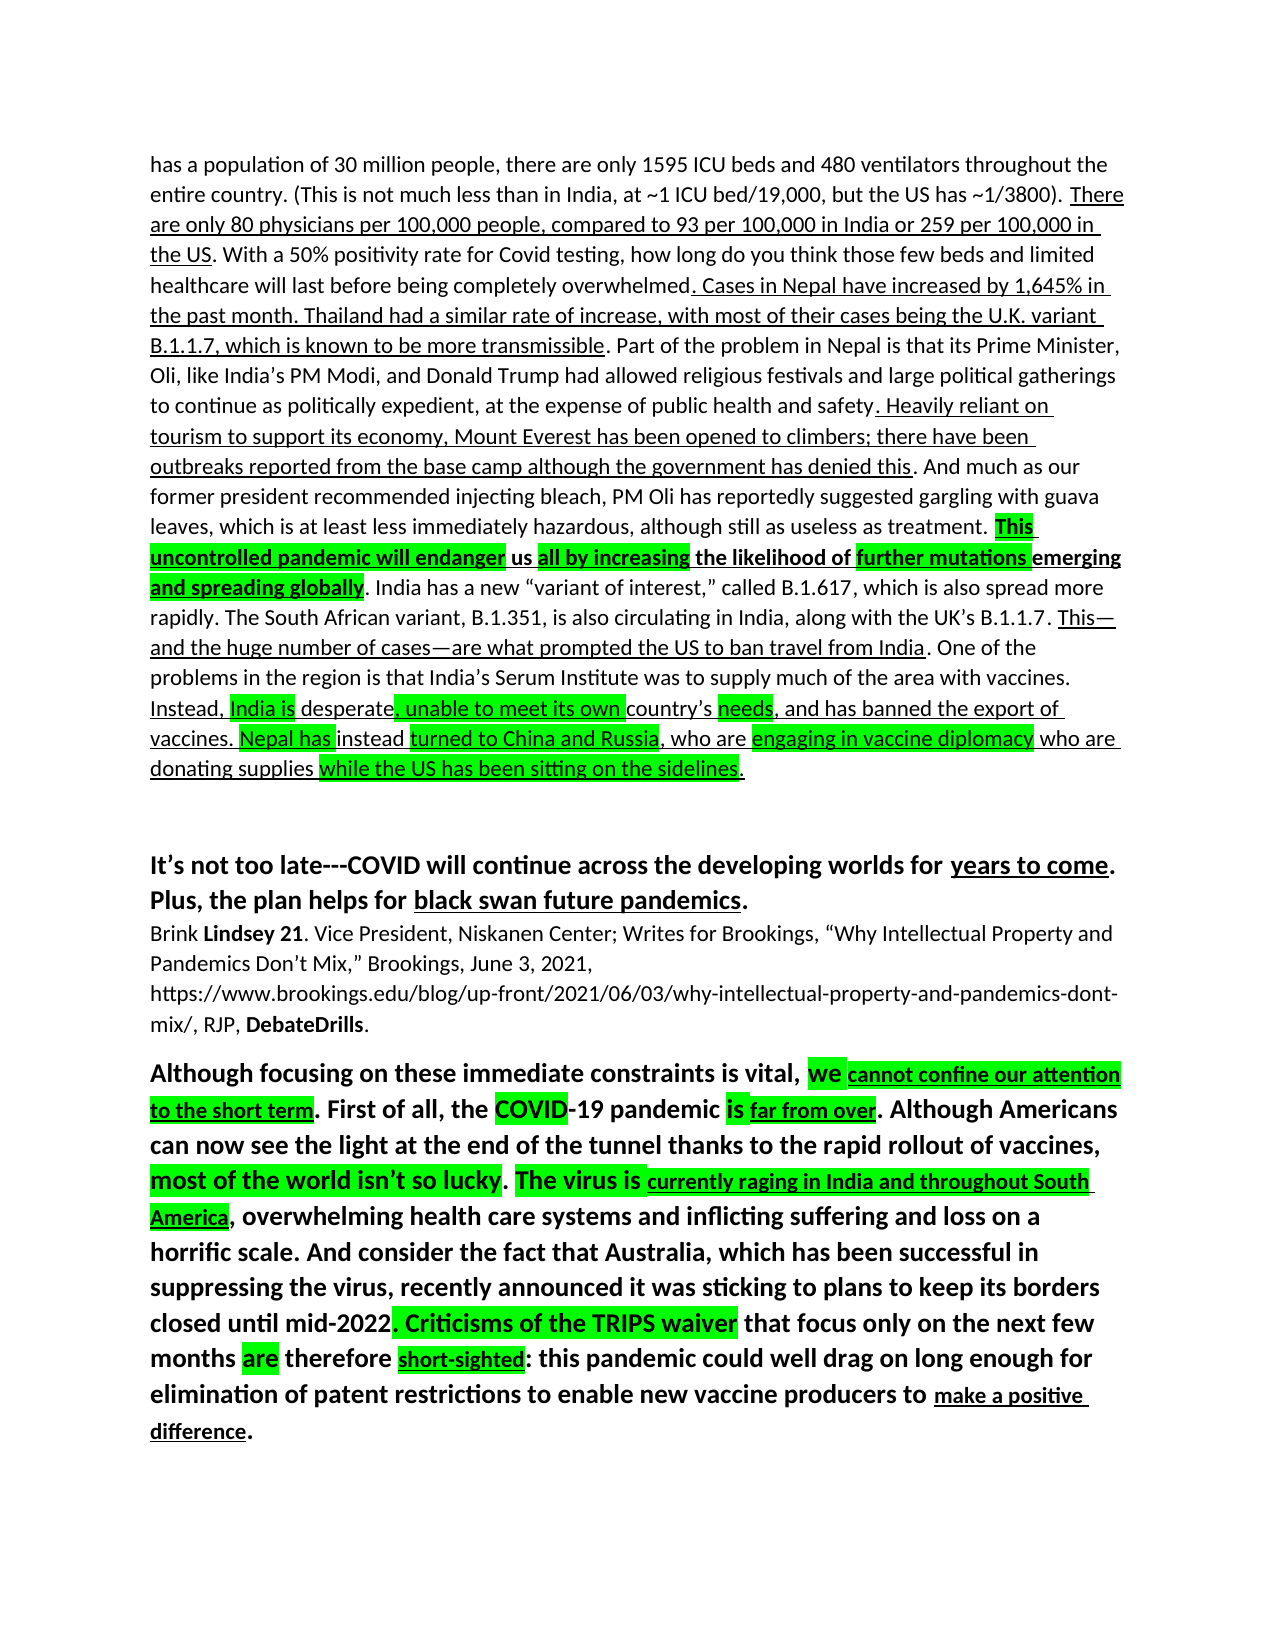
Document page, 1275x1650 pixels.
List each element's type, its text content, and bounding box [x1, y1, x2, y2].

text Brink Lindsey 21. Vice President, Niskanen Center; Writes for Brookings, “Why Intellectual Property and Pandemics Don’t Mix,” Brookings, June 3, 2021, https://www.brookings.edu/blog/up-front/2021/06/03/why-intellectual-property-and-pandemics-dont-mix/, RJP, DebateDrills. [150, 919, 1125, 1038]
text Although focusing on these immediate constraints is vital, we cannot confine our attention to the short term. First of all, the COVID-19 pandemic is far from over. Although Americans can now see the light at the end of the tunnel thanks to the rapid rollout of vaccines, most of the world isn’t so lucky. The virus is currently raging in India and throughout South America, overwhelming health care systems and inflicting suffering and loss on a horrific scale. And consider the fact that Australia, which has been successful in suppressing the virus, recently announced it was sticking to plans to keep its borders closed until mid-2022. Criticisms of the TRIPS waiver that focus only on the next few months are therefore short-sighted: this pandemic could well drag on long enough for elimination of patent restrictions to enable new vaccine producers to make a positive difference. [150, 1057, 1125, 1446]
subtitle It’s not too late---COVID will continue across the developing worlds for years to come. Plus, the plan helps for black swan future pandemics. [150, 848, 1125, 917]
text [150, 150, 1125, 782]
